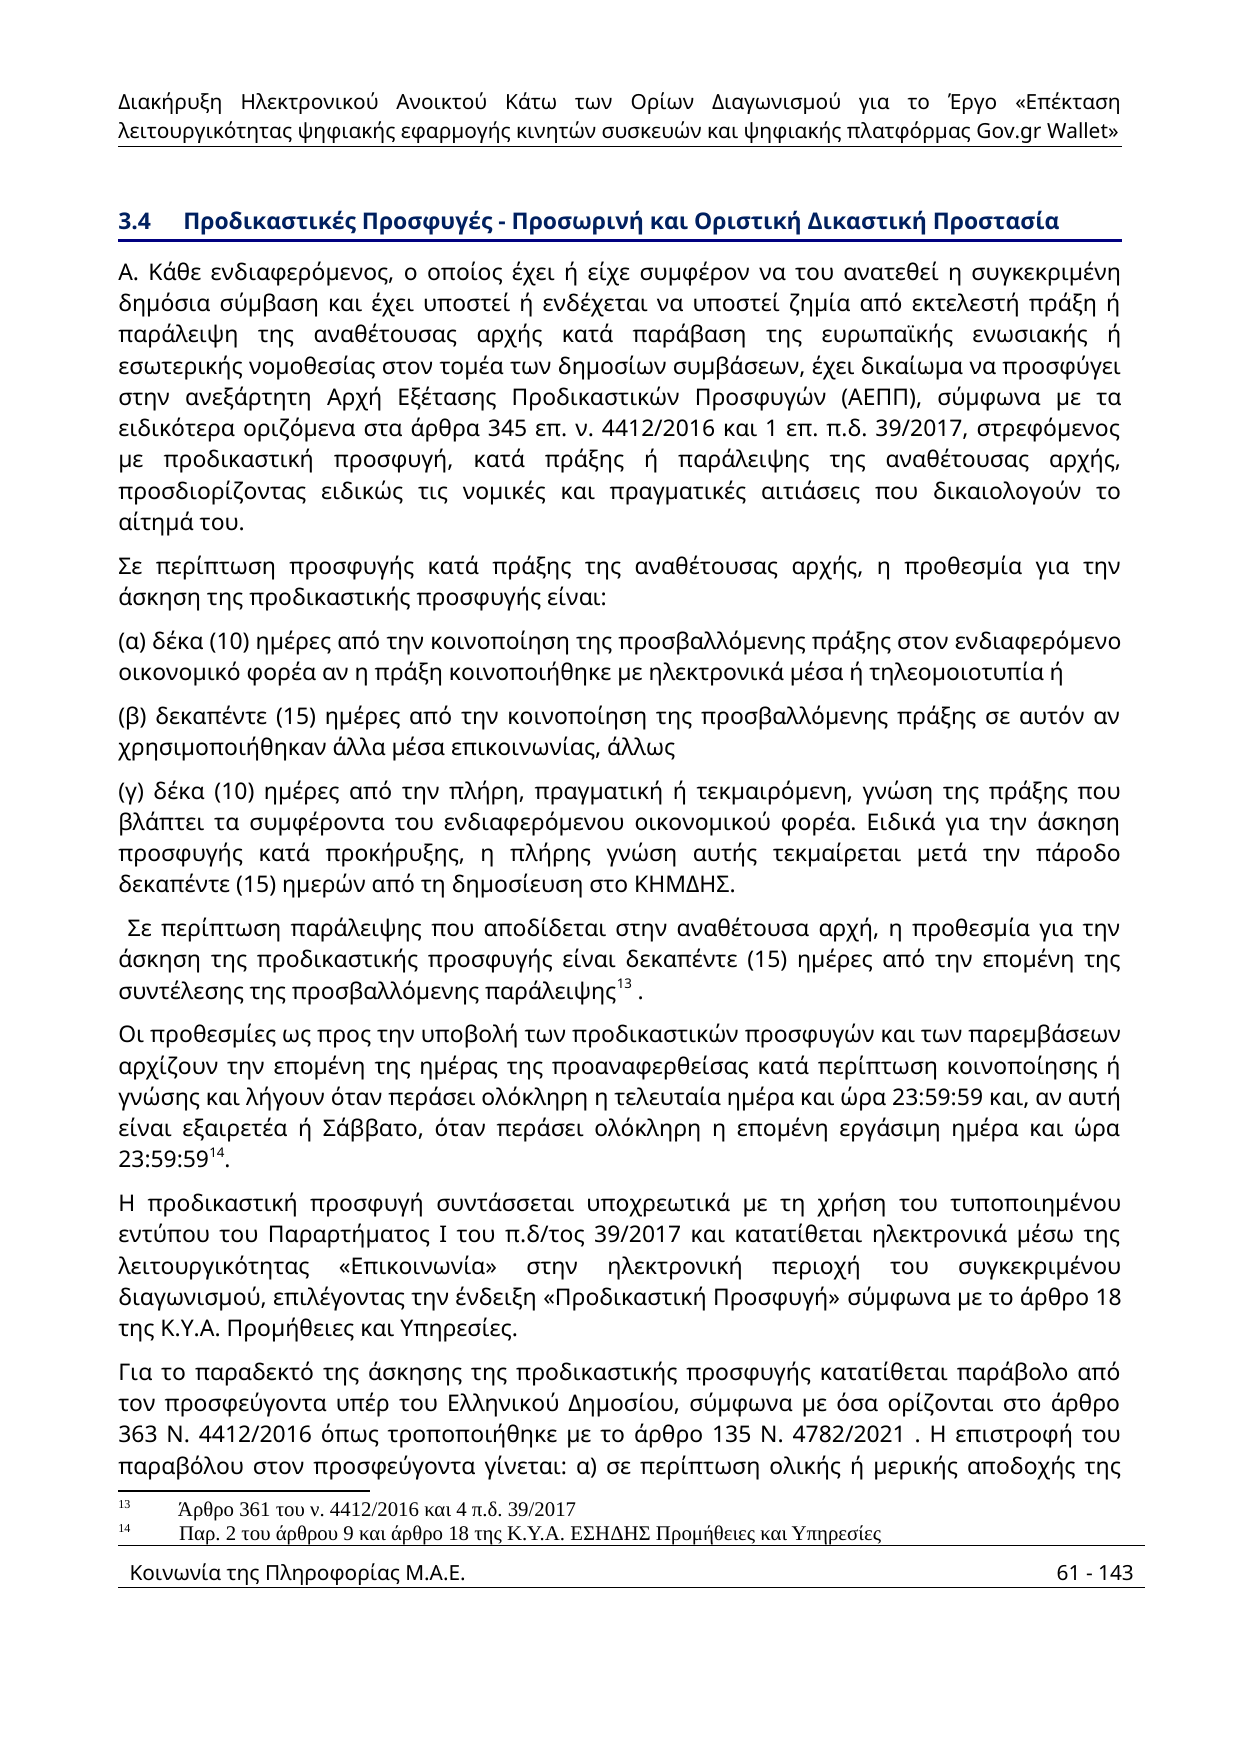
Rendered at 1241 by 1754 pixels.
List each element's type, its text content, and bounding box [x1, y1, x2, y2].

text Σε περίπτωση προσφυγής κατά πράξης της αναθέτουσας αρχής, η προθεσμία για την άσκηση της προδικαστικής προσφυγής είναι: [118, 549, 1122, 612]
text (γ) δέκα (10) ημέρες από την πλήρη, πραγματική ή τεκμαιρόμενη, γνώση της πράξης που βλάπτει τα συμφέροντα του ενδιαφερόμενου οικονομικού φορέα. Ειδικά για την άσκηση προσφυγής κατά προκήρυξης, η πλήρης γνώση αυτής τεκμαίρεται μετά την πάροδο δεκαπέντε (15) ημερών από τη δημοσίευση στο ΚΗΜΔΗΣ. [118, 774, 1122, 899]
subtitle Προδικαστικές Προσφυγές - Προσωρινή και Οριστική Δικαστική Προστασία [118, 205, 1122, 239]
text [118, 1356, 1122, 1481]
text Οι προθεσμίες ως προς την υποβολή των προδικαστικών προσφυγών και των παρεμβάσεων αρχίζουν την επομένη της ημέρας της προαναφερθείσας κατά περίπτωση κοινοποίησης ή γνώσης και λήγουν όταν περάσει ολόκληρη η τελευταία ημέρα και ώρα 23:59:59 και, αν αυτή είναι εξαιρετέα ή Σάββατο, όταν περάσει ολόκληρη η επομένη εργάσιμη ημέρα και ώρα 23:59:59. [118, 1018, 1122, 1174]
text Α. Κάθε ενδιαφερόμενος, ο οποίος έχει ή είχε συμφέρον να του ανατεθεί η συγκεκριμένη δημόσια σύμβαση και έχει υποστεί ή ενδέχεται να υποστεί ζημία από εκτελεστή πράξη ή παράλειψη της αναθέτουσας αρχής κατά παράβαση της ευρωπαϊκής ενωσιακής ή εσωτερικής νομοθεσίας στον τομέα των δημοσίων συμβάσεων, έχει δικαίωμα να προσφύγει στην ανεξάρτητη Αρχή Εξέτασης Προδικαστικών Προσφυγών (ΑΕΠΠ), σύμφωνα με τα ειδικότερα οριζόμενα στα άρθρα 345 επ. ν. 4412/2016 και 1 επ. π.δ. 39/2017, στρεφόμενος με προδικαστική προσφυγή, κατά πράξης ή παράλειψης της αναθέτουσας αρχής, προσδιορίζοντας ειδικώς τις νομικές και πραγματικές αιτιάσεις που δικαιολογούν το αίτημά του. [118, 256, 1122, 537]
text Η προδικαστική προσφυγή συντάσσεται υποχρεωτικά με τη χρήση του τυποποιημένου εντύπου του Παραρτήματος Ι του π.δ/τος 39/2017 και κατατίθεται ηλεκτρονικά μέσω της λειτουργικότητας «Επικοινωνία» στην ηλεκτρονική περιοχή του συγκεκριμένου διαγωνισμού, επιλέγοντας την ένδειξη «Προδικαστική Προσφυγή» σύμφωνα με το άρθρο 18 της Κ.Υ.Α. Προμήθειες και Υπηρεσίες. [118, 1187, 1122, 1343]
text (α) δέκα (10) ημέρες από την κοινοποίηση της προσβαλλόμενης πράξης στον ενδιαφερόμενο οικονομικό φορέα αν η πράξη κοινοποιήθηκε με ηλεκτρονικά μέσα ή τηλεομοιοτυπία ή [118, 624, 1122, 687]
text Σε περίπτωση παράλειψης που αποδίδεται στην αναθέτουσα αρχή, η προθεσμία για την άσκηση της προδικαστικής προσφυγής είναι δεκαπέντε (15) ημέρες από την επομένη της συντέλεσης της προσβαλλόμενης παράλειψης . [118, 912, 1122, 1006]
text (β) δεκαπέντε (15) ημέρες από την κοινοποίηση της προσβαλλόμενης πράξης σε αυτόν αν χρησιμοποιήθηκαν άλλα μέσα επικοινωνίας, άλλως [118, 699, 1122, 762]
